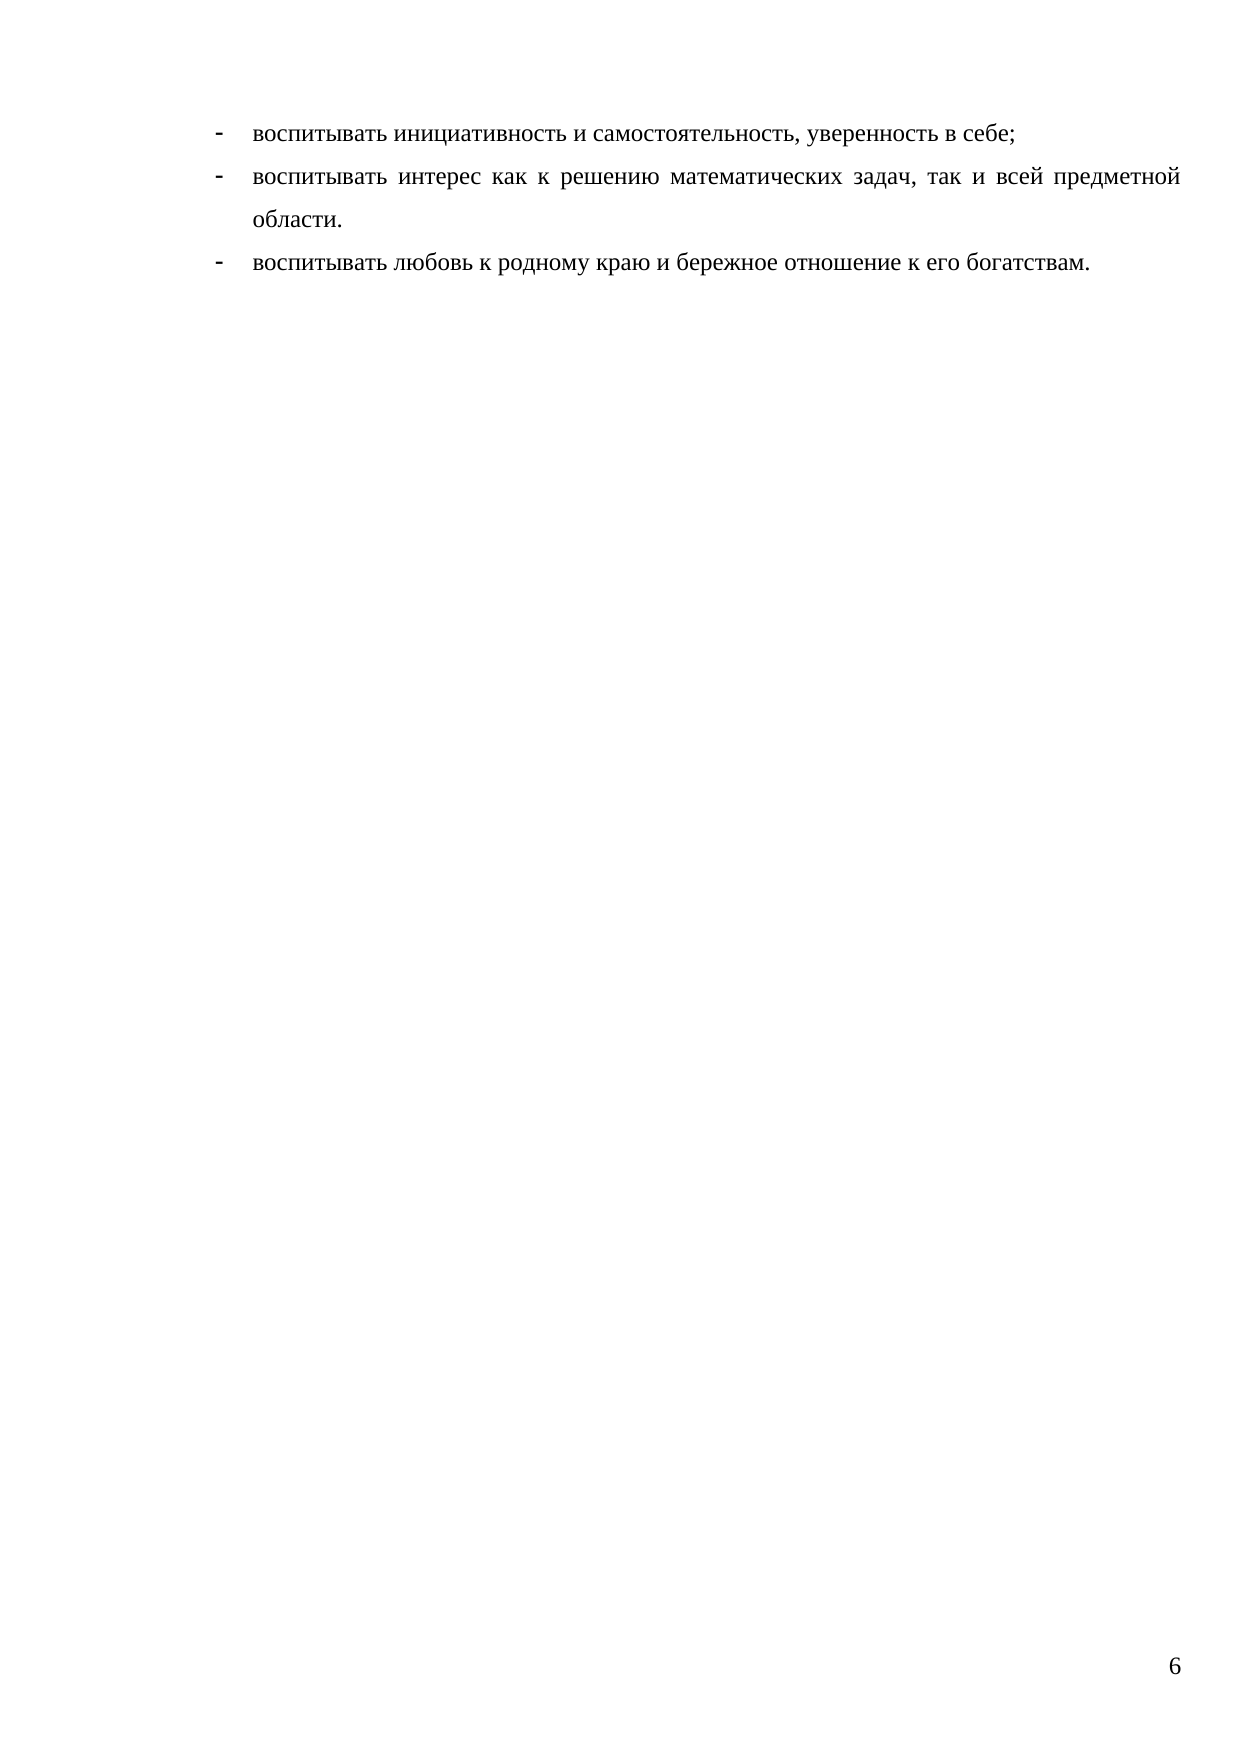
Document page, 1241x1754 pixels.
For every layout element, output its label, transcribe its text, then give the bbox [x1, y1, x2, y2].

list воспитывать любовь к родному краю и бережное отношение к его богатствам. [215, 247, 1181, 276]
list воспитывать интерес как к решению математических задач, так и всей предметной области. [215, 161, 1181, 233]
list воспитывать инициативность и самостоятельность, уверенность в себе; [215, 118, 1181, 147]
